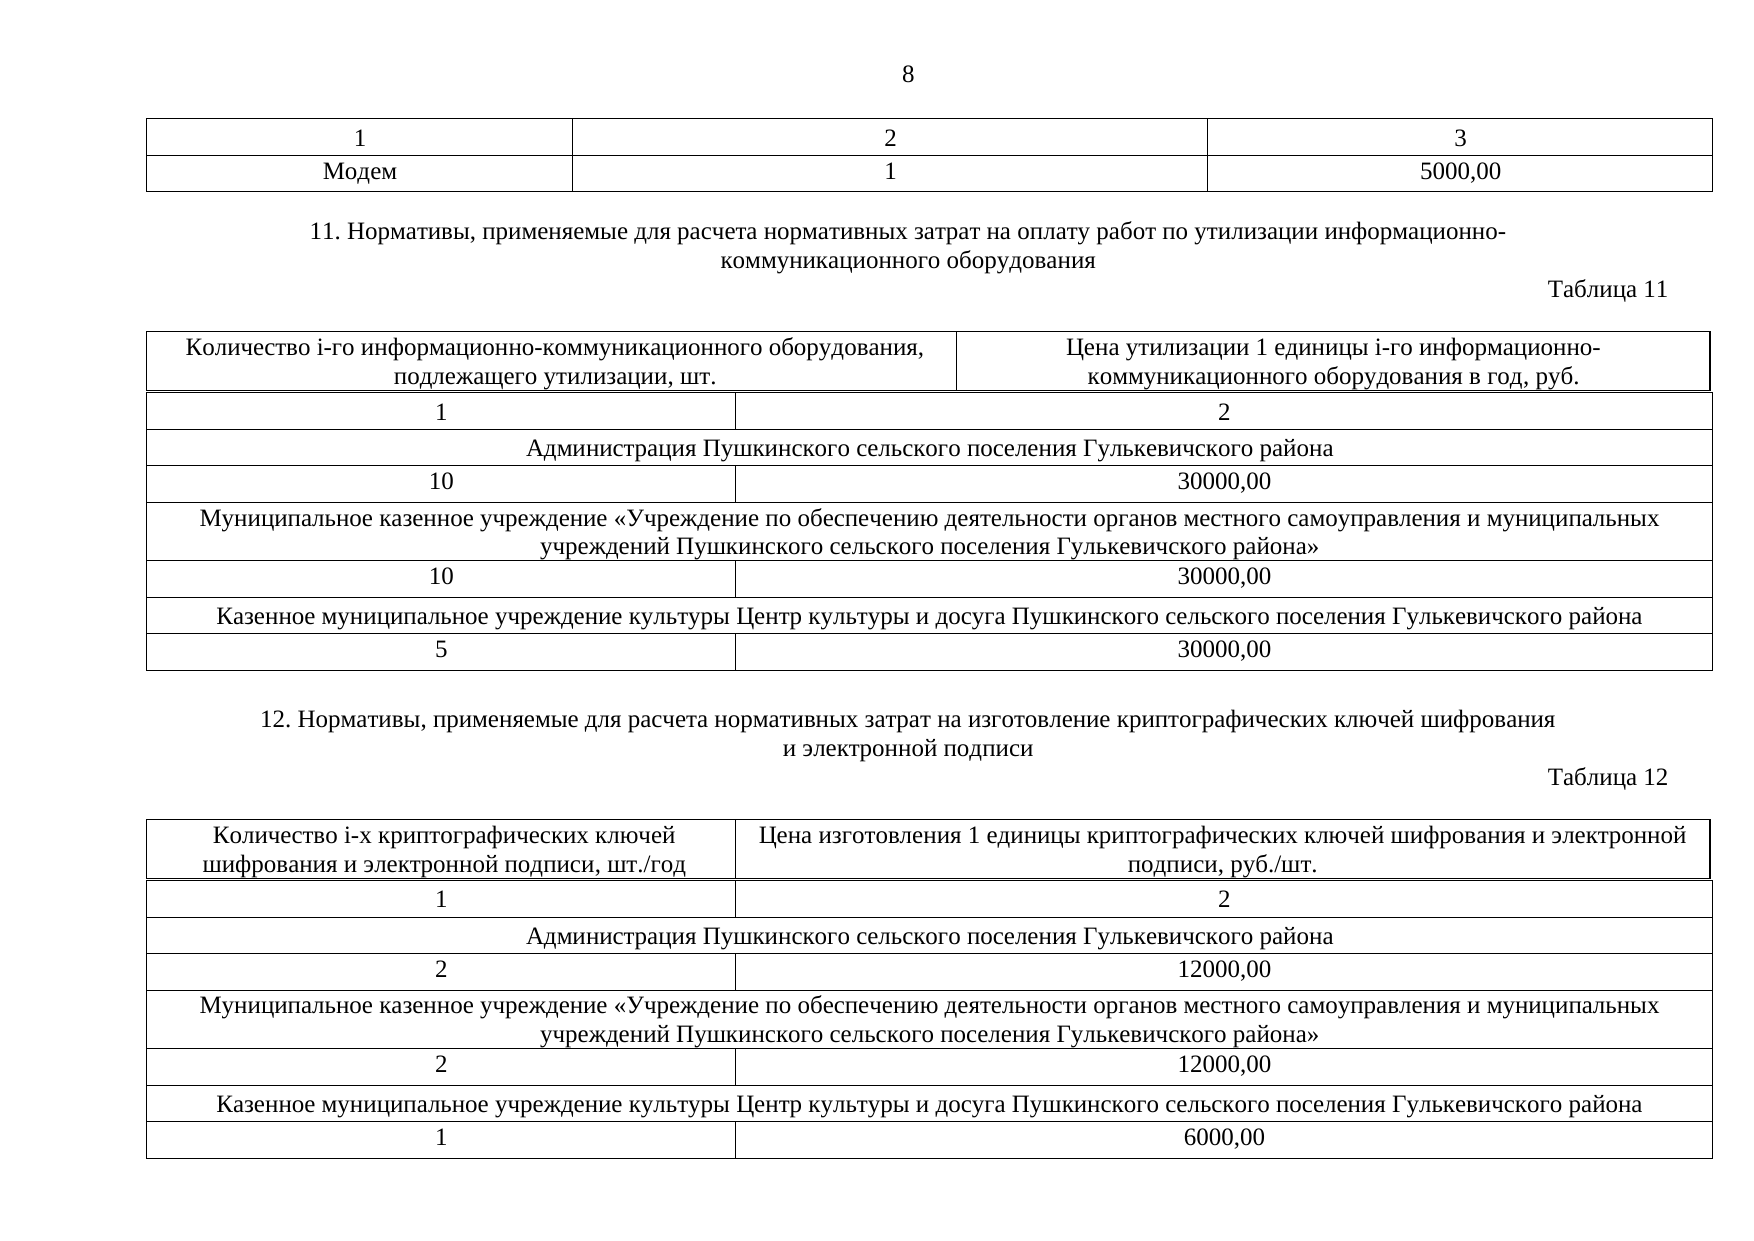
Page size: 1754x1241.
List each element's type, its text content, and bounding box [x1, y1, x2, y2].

table_cell 10 [147, 466, 735, 502]
table_cell 12000,00 [736, 1049, 1712, 1084]
table_header 1 [147, 393, 735, 429]
table_cell Администрация Пушкинского сельского поселения Гулькевичского района [147, 430, 1712, 465]
text Таблица 12 [148, 762, 1668, 790]
table_cell 1 [147, 1122, 735, 1157]
table_cell 30000,00 [736, 561, 1712, 597]
table_header Количество i-х криптографических ключей шифрования и электронной подписи, шт./год [147, 820, 735, 878]
table_cell 5 [147, 634, 735, 669]
table_cell Модем [147, 156, 572, 191]
table_cell 1 [573, 156, 1207, 191]
text Таблица 11 [148, 274, 1668, 302]
table_header 3 [1208, 119, 1712, 155]
table_header 2 [736, 881, 1712, 917]
table_cell 2 [147, 1049, 735, 1084]
text коммуникационного оборудования [148, 245, 1668, 274]
table_cell Казенное муниципальное учреждение культуры Центр культуры и досуга Пушкинского сельского поселения Гулькевичского района [147, 1086, 1712, 1121]
table_cell Казенное муниципальное учреждение культуры Центр культуры и досуга Пушкинского сельского поселения Гулькевичского района [147, 598, 1712, 633]
table_cell 6000,00 [736, 1122, 1712, 1157]
table_cell Администрация Пушкинского сельского поселения Гулькевичского района [147, 918, 1712, 953]
table_header 2 [573, 119, 1207, 155]
table_header 1 [147, 881, 735, 917]
table_cell 5000,00 [1208, 156, 1712, 191]
table_cell 30000,00 [736, 466, 1712, 502]
table_cell 12000,00 [736, 954, 1712, 989]
table_cell 10 [147, 561, 735, 597]
table_cell Муниципальное казенное учреждение «Учреждение по обеспечению деятельности органов местного самоуправления и муниципальных учреждений Пушкинского сельского поселения Гулькевичского района» [147, 991, 1712, 1048]
table_header 1 [147, 119, 572, 155]
table_cell 2 [147, 954, 735, 989]
table_cell Муниципальное казенное учреждение «Учреждение по обеспечению деятельности органов местного самоуправления и муниципальных учреждений Пушкинского сельского поселения Гулькевичского района» [147, 503, 1712, 560]
table_header Цена изготовления 1 единицы криптографических ключей шифрования и электронной подписи, руб./шт. [736, 820, 1709, 878]
table_header Количество i-го информационно-коммуникационного оборудования, подлежащего утилизации, шт. [147, 332, 956, 390]
text и электронной подписи [148, 733, 1668, 762]
text 12. Нормативы, применяемые для расчета нормативных затрат на изготовление криптографических ключей шифрования [148, 704, 1668, 733]
table_cell 30000,00 [736, 634, 1712, 669]
table_header Цена утилизации 1 единицы i-го информационно-коммуникационного оборудования в год, руб. [957, 332, 1709, 390]
table_header 2 [736, 393, 1712, 429]
text 11. Нормативы, применяемые для расчета нормативных затрат на оплату работ по утилизации информационно- [148, 216, 1668, 245]
